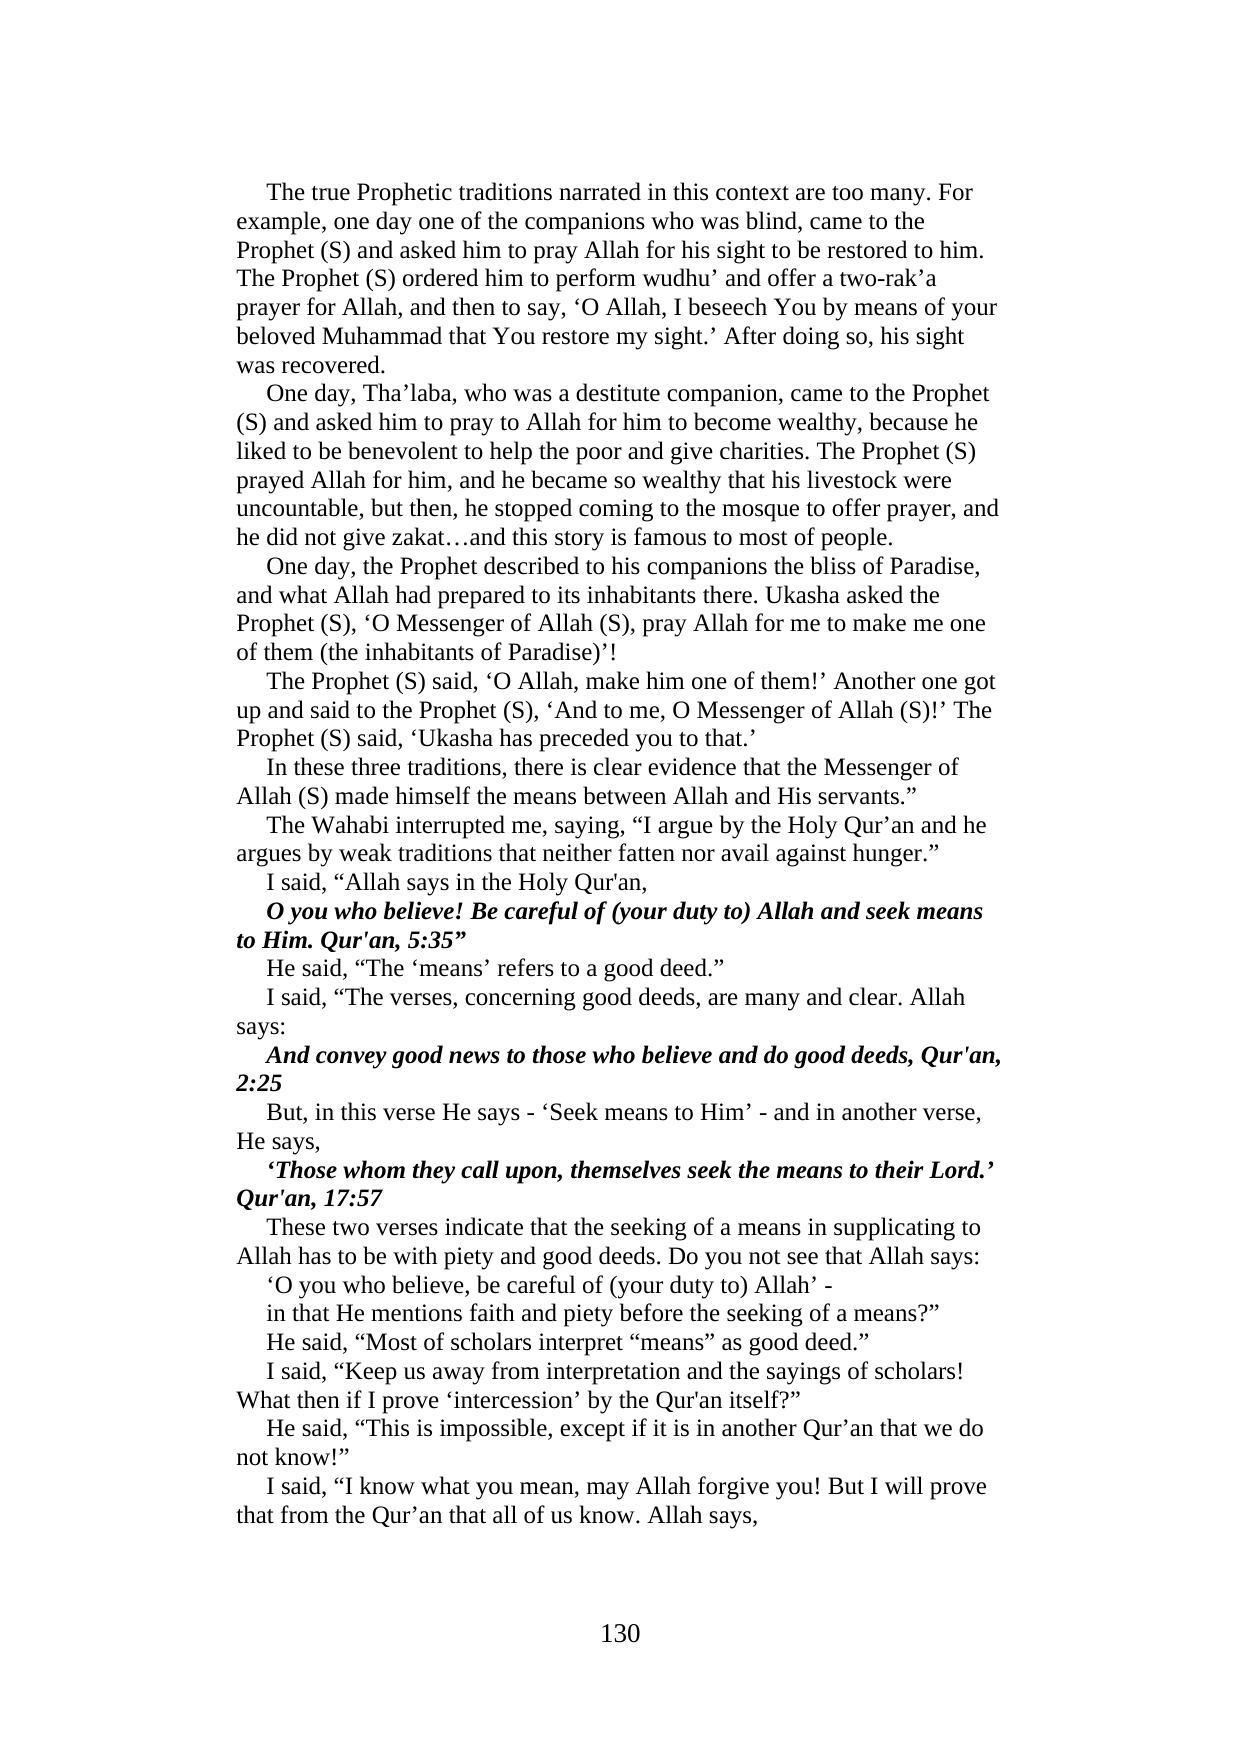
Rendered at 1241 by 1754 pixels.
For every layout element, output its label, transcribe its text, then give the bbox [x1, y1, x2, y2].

text But, in this verse He says - ‘Seek means to Him’ - and in another verse, He says, [236, 1097, 1004, 1155]
text These two verses indicate that the seeking of a means in supplicating to Allah has to be with piety and good deeds. Do you not see that Allah says: [236, 1212, 1004, 1270]
text ‘O you who believe, be careful of (your duty to) Allah’ - [236, 1270, 1004, 1298]
text One day, the Prophet described to his companions the bliss of Paradise, and what Allah had prepared to its inhabitants there. Ukasha asked the Prophet (S), ‘O Messenger of Allah (S), pray Allah for me to make me one of them (the inhabitants of Paradise)’! [236, 551, 1004, 666]
text I said, “Keep us away from interpretation and the sayings of scholars! What then if I prove ‘intercession’ by the Qur'an itself?” [236, 1356, 1004, 1413]
text The Prophet (S) said, ‘O Allah, make him one of them!’ Another one got up and said to the Prophet (S), ‘And to me, O Messenger of Allah (S)!’ The Prophet (S) said, ‘Ukasha has preceded you to that.’ [236, 666, 1004, 752]
text I said, “The verses, concerning good deeds, are many and clear. Allah says: [236, 982, 1004, 1040]
text I said, “Allah says in the Holy Qur'an, [236, 867, 1004, 896]
text The true Prophetic traditions narrated in this context are too many. For example, one day one of the companions who was blind, came to the Prophet (S) and asked him to pray Allah for his sight to be restored to him. The Prophet (S) ordered him to perform wudhu’ and offer a two-rak’a prayer for Allah, and then to say, ‘O Allah, I beseech You by means of your beloved Muhammad that You restore my sight.’ After doing so, his sight was recovered. [236, 177, 1004, 378]
text in that He mentions faith and piety before the seeking of a means?” [236, 1298, 1004, 1327]
text And convey good news to those who believe and do good deeds, Qur'an, 2:25 [236, 1040, 1004, 1097]
text ‘Those whom they call upon, themselves seek the means to their Lord.’ Qur'an, 17:57 [236, 1155, 1004, 1212]
text The Wahabi interrupted me, saying, “I argue by the Holy Qur’an and he argues by weak traditions that neither fatten nor avail against hunger.” [236, 810, 1004, 867]
text One day, Tha’laba, who was a destitute companion, came to the Prophet (S) and asked him to pray to Allah for him to become wealthy, because he liked to be benevolent to help the poor and give charities. The Prophet (S) prayed Allah for him, and he became so wealthy that his livestock were uncountable, but then, he stopped coming to the mosque to offer prayer, and he did not give zakat…and this story is famous to most of people. [236, 378, 1004, 551]
text O you who believe! Be careful of (your duty to) Allah and seek means to Him. Qur'an, 5:35” [236, 896, 1004, 953]
text In these three traditions, there is clear evidence that the Messenger of Allah (S) made himself the means between Allah and His servants.” [236, 752, 1004, 810]
text I said, “I know what you mean, may Allah forgive you! But I will prove that from the Qur’an that all of us know. Allah says, [236, 1471, 1004, 1528]
text He said, “The ‘means’ refers to a good deed.” [236, 953, 1004, 982]
text He said, “This is impossible, except if it is in another Qur’an that we do not know!” [236, 1413, 1004, 1471]
text He said, “Most of scholars interpret “means” as good deed.” [236, 1327, 1004, 1356]
